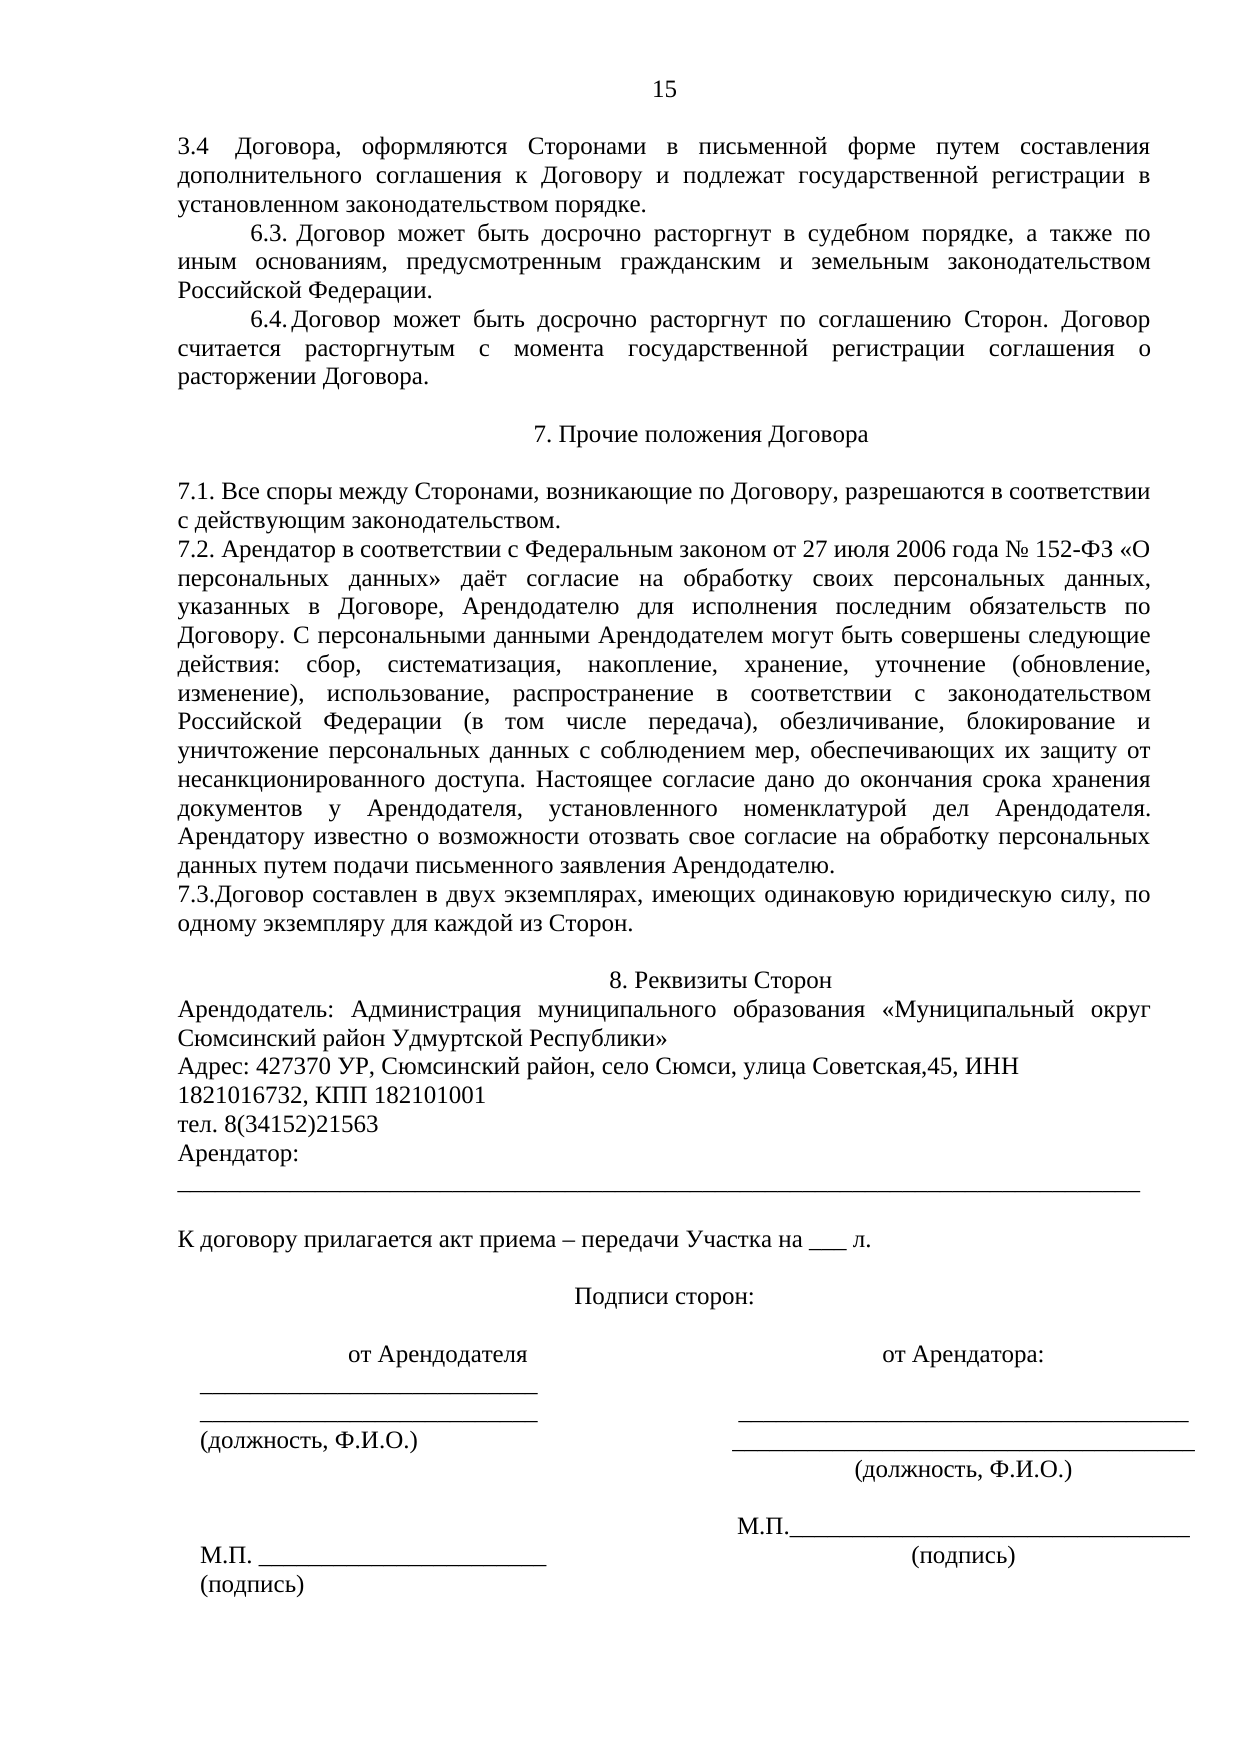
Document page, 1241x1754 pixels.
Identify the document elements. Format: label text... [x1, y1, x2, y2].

table_header от Арендодателя ___________________________ ___________________________ (должность, Ф.И.О.) М.П. _______________________ (подпись) [189, 1339, 687, 1626]
text 7.3.Договор составлен в двух экземплярах, имеющих одинаковую юридическую силу, по одному экземпляру для каждой из Сторон. [177, 879, 1152, 936]
text Подписи сторон: [177, 1281, 1152, 1310]
text 6.4. Договор может быть досрочно расторгнут по соглашению Сторон. Договор считается расторгнутым с момента государственной регистрации соглашения о расторжении Договора. [177, 304, 1152, 390]
text 8. Реквизиты Сторон [290, 965, 1152, 994]
text 7.1. Все споры между Сторонами, возникающие по Договору, разрешаются в соответствии с действующим законодательством. [177, 476, 1152, 534]
text 7.2. Арендатор в соответствии с Федеральным законом от 27 июля 2006 года № 152-ФЗ «О персональных данных» даёт согласие на обработку своих персональных данных, указанных в Договоре, Арендодателю для исполнения последним обязательств по Договору. С персональными данными Арендодателем могут быть совершены следующие действия: сбор, систематизация, накопление, хранение, уточнение (обновление, изменение), использование, распространение в соответствии с законодательством Российской Федерации (в том числе передача), обезличивание, блокирование и уничтожение персональных данных с соблюдением мер, обеспечивающих их защиту от несанкционированного доступа. Настоящее согласие дано до окончания срока хранения документов у Арендодателя, установленного номенклатурой дел Арендодателя. Арендатору известно о возможности отозвать свое согласие на обработку персональных данных путем подачи письменного заявления Арендодателю. [177, 534, 1152, 879]
text 7. Прочие положения Договора [177, 419, 1152, 448]
text Арендодатель: Администрация муниципального образования «Муниципальный округ Сюмсинский район Удмуртской Республики» [177, 994, 1152, 1051]
text К договору прилагается акт приема – передачи Участка на ___ л. [177, 1224, 1152, 1253]
table_header от Арендатора: ____________________________________ _____________________________________ (должность, Ф.И.О.) М.П.________________________________ (подпись) [687, 1339, 1240, 1626]
text Адрес: 427370 УР, Сюмсинский район, село Сюмси, улица Советская,45, ИНН 1821016732, КПП 182101001 [177, 1051, 1152, 1109]
text тел. 8(34152)21563 [177, 1109, 1152, 1138]
text Арендатор: _____________________________________________________________________________ [177, 1138, 1152, 1195]
text 6.3. Договор может быть досрочно расторгнут в судебном порядке, а также по иным основаниям, предусмотренным гражданским и земельным законодательством Российской Федерации. [177, 218, 1152, 304]
